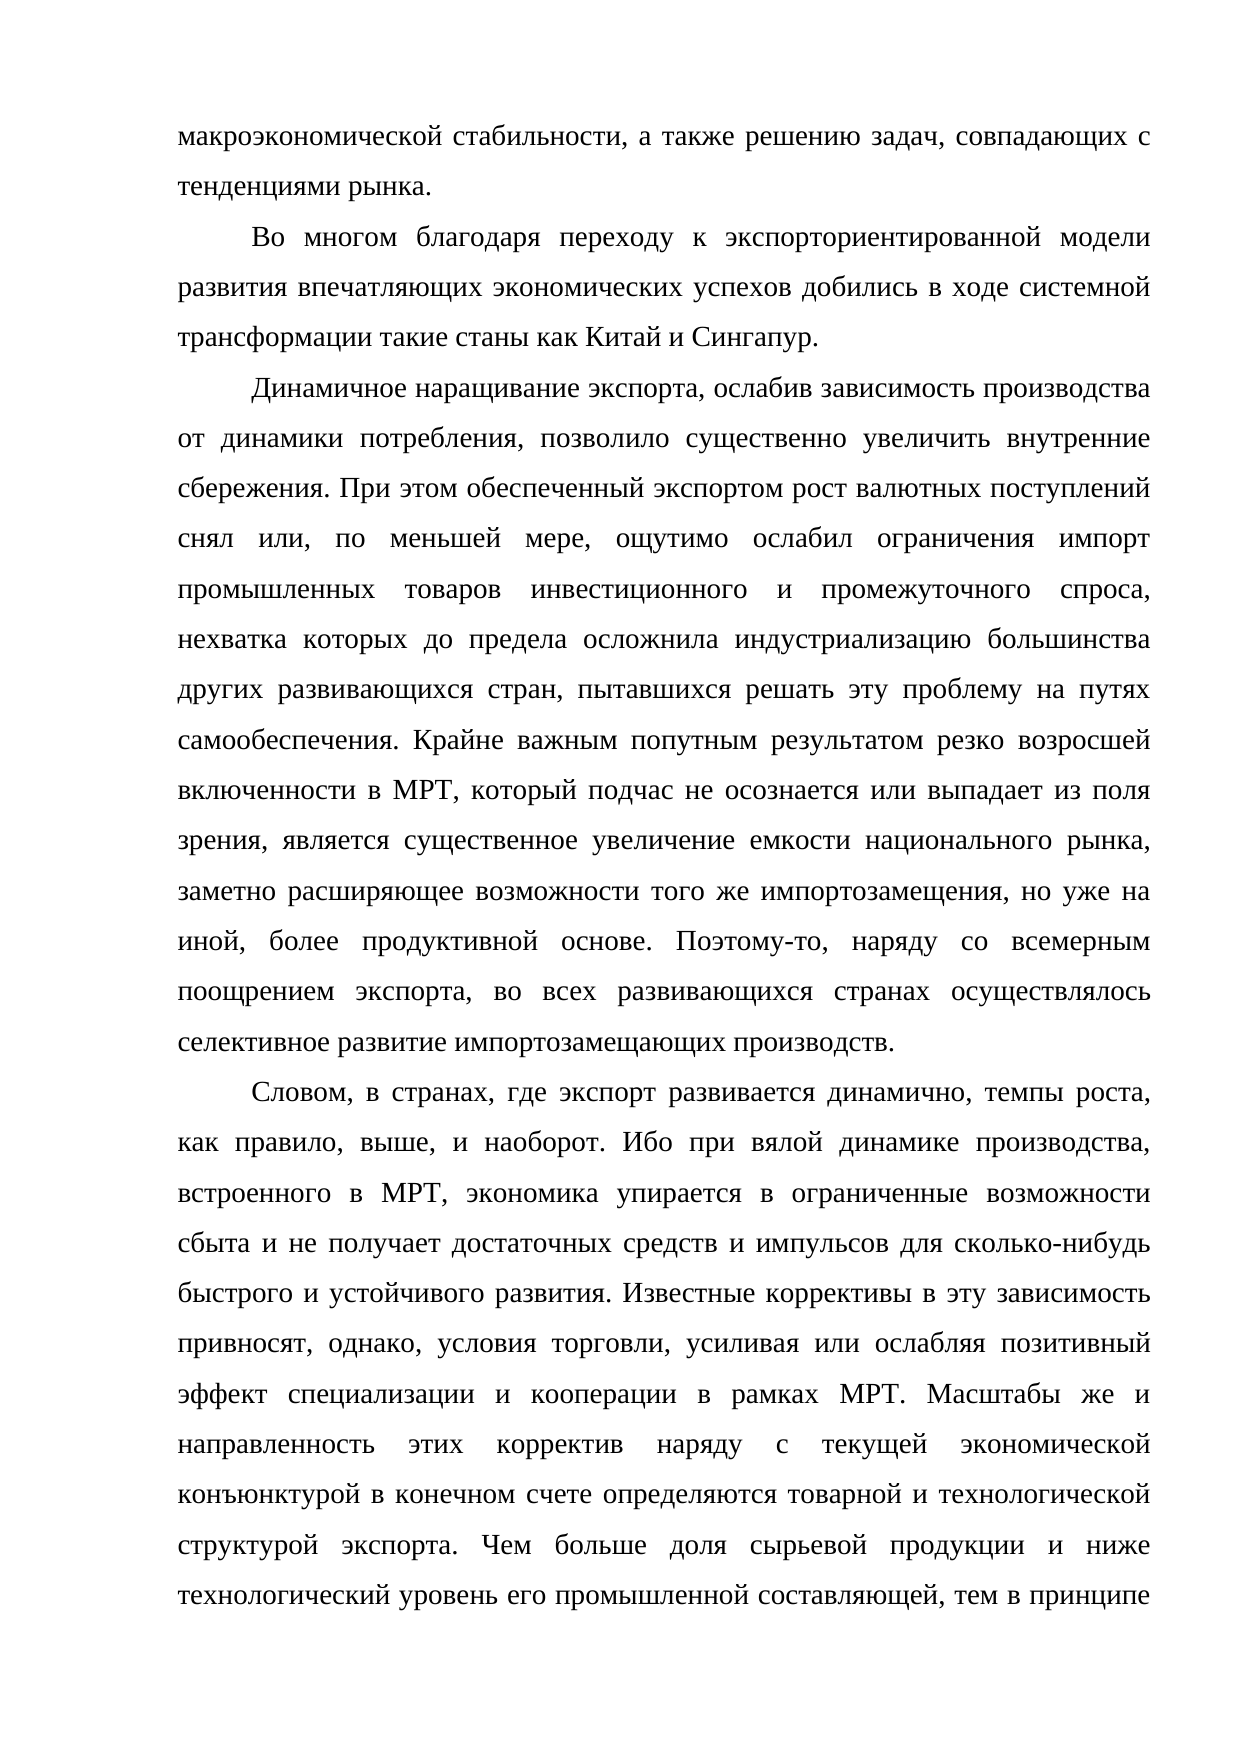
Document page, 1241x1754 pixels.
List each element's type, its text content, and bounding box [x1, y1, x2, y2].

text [177, 118, 1152, 202]
text Во многом благодаря переходу к экспорториентированной модели развития впечатляющих экономических успехов добились в ходе системной трансформации такие станы как Китай и Сингапур. [177, 219, 1152, 353]
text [177, 1074, 1152, 1611]
text Динамичное наращивание экспорта, ослабив зависимость производства от динамики потребления, позволило существенно увеличить внутренние сбережения. При этом обеспеченный экспортом рост валютных поступлений снял или, по меньшей мере, ощутимо ослабил ограничения импорт промышленных товаров инвестиционного и промежуточного спроса, нехватка которых до предела осложнила индустриализацию большинства других развивающихся стран, пытавшихся решать эту проблему на путях самообеспечения. Крайне важным попутным результатом резко возросшей включенности в МРТ, который подчас не осознается или выпадает из поля зрения, является существенное увеличение емкости национального рынка, заметно расширяющее возможности того же импортозамещения, но уже на иной, более продуктивной основе. Поэтому-то, наряду со всемерным поощрением экспорта, во всех развивающихся странах осуществлялось селективное развитие импортозамещающих производств. [177, 370, 1152, 1057]
